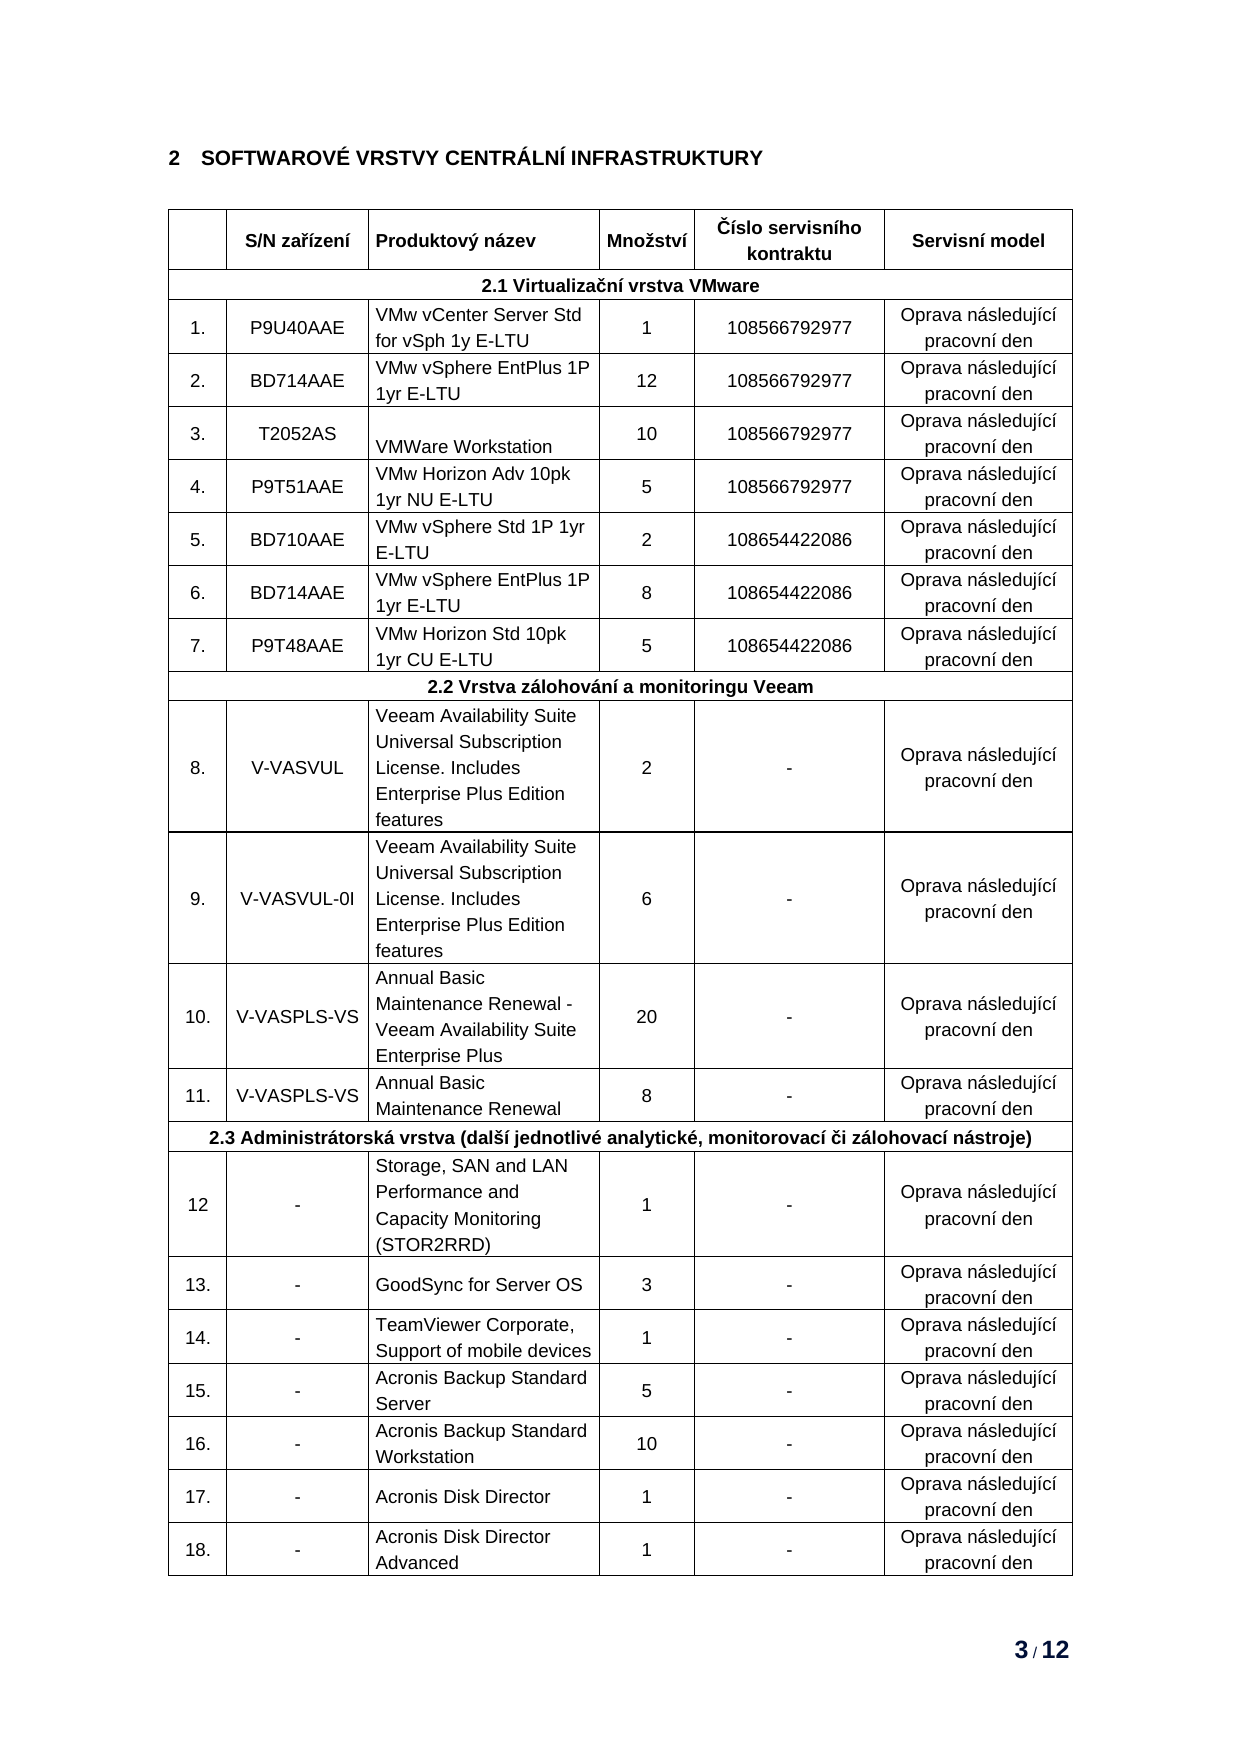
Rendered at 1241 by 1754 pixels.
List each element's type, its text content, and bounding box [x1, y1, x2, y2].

table_cell GoodSync for Server OS [369, 1257, 599, 1309]
table_cell Oprava následující pracovní den [885, 513, 1072, 565]
table_cell BD714AAE [227, 566, 368, 618]
table_cell 108654422086 [695, 566, 884, 618]
table_cell 11. [169, 1069, 226, 1121]
table_cell 12 [600, 354, 694, 406]
table_cell Oprava následující pracovní den [885, 300, 1072, 352]
table_cell V-VASPLS-VS [227, 1069, 368, 1121]
table_cell VMw Horizon Adv 10pk 1yr NU E-LTU [369, 460, 599, 512]
table_cell - [227, 1470, 368, 1522]
table_cell Acronis Backup Standard Workstation [369, 1417, 599, 1469]
table_cell Oprava následující pracovní den [885, 619, 1072, 671]
table_cell Acronis Disk Director [369, 1470, 599, 1522]
table_header Číslo servisního kontraktu [695, 210, 884, 269]
table_header Servisní model [885, 210, 1072, 269]
table_cell Acronis Backup Standard Server [369, 1364, 599, 1416]
table_cell 1 [600, 1310, 694, 1362]
table_cell BD714AAE [227, 354, 368, 406]
table_cell 2 [600, 513, 694, 565]
table_cell 3. [169, 407, 226, 459]
table_cell 1 [600, 1470, 694, 1522]
table_cell Oprava následující pracovní den [885, 1417, 1072, 1469]
table_cell - [695, 1470, 884, 1522]
table_cell - [227, 1364, 368, 1416]
table_header [169, 210, 226, 269]
table_cell 12 [169, 1152, 226, 1256]
table_cell V-VASPLS-VS [227, 964, 368, 1068]
table_cell 17. [169, 1470, 226, 1522]
table_cell 2.1 Virtualizační vrstva VMware [169, 270, 1072, 299]
table_cell 108654422086 [695, 619, 884, 671]
table_header S/N zařízení [227, 210, 368, 269]
table_cell Oprava následující pracovní den [885, 1152, 1072, 1256]
table_cell 6 [600, 833, 694, 963]
table_cell - [695, 964, 884, 1068]
table_cell 1 [600, 300, 694, 352]
table_cell Oprava následující pracovní den [885, 407, 1072, 459]
table_cell Annual Basic Maintenance Renewal - Veeam Availability Suite Enterprise Plus [369, 964, 599, 1068]
table_cell Oprava následující pracovní den [885, 566, 1072, 618]
table_cell 2. [169, 354, 226, 406]
table_cell - [695, 1152, 884, 1256]
table_cell Oprava následující pracovní den [885, 1364, 1072, 1416]
table_cell 2.2 Vrstva zálohování a monitoringu Veeam [169, 672, 1072, 700]
table_cell TeamViewer Corporate, Support of mobile devices [369, 1310, 599, 1362]
table_cell Veeam Availability Suite Universal Subscription License. Includes Enterprise Plus Edition features [369, 833, 599, 963]
table_cell 20 [600, 964, 694, 1068]
table_cell 7. [169, 619, 226, 671]
table_cell 16. [169, 1417, 226, 1469]
table_cell VMw vSphere EntPlus 1P 1yr E-LTU [369, 354, 599, 406]
table_cell 3 [600, 1257, 694, 1309]
table_cell 13. [169, 1257, 226, 1309]
table_cell 2.3 Administrátorská vrstva (další jednotlivé analytické, monitorovací či zálohovací nástroje) [169, 1122, 1072, 1151]
table_cell V-VASVUL [227, 701, 368, 831]
table_cell 1 [600, 1152, 694, 1256]
table_cell 108566792977 [695, 300, 884, 352]
table_cell Oprava následující pracovní den [885, 1257, 1072, 1309]
table_cell 5 [600, 1364, 694, 1416]
table_cell T2052AS [227, 407, 368, 459]
table_cell VMw vSphere EntPlus 1P 1yr E-LTU [369, 566, 599, 618]
table_cell 18. [169, 1523, 226, 1575]
table_cell 5 [600, 619, 694, 671]
table_cell - [227, 1152, 368, 1256]
table_cell 8. [169, 701, 226, 831]
table_cell - [695, 1257, 884, 1309]
table_cell Annual Basic Maintenance Renewal [369, 1069, 599, 1121]
table_cell 2 [600, 701, 694, 831]
table_cell Acronis Disk Director Advanced [369, 1523, 599, 1575]
table_cell 8 [600, 566, 694, 618]
table_cell 108566792977 [695, 460, 884, 512]
table_cell VMWare Workstation [369, 407, 599, 459]
table_cell - [695, 1523, 884, 1575]
table_header Množství [600, 210, 694, 269]
table_cell V-VASVUL-0I [227, 833, 368, 963]
table_cell Oprava následující pracovní den [885, 1069, 1072, 1121]
table_cell Oprava následující pracovní den [885, 1310, 1072, 1362]
table_cell Oprava následující pracovní den [885, 460, 1072, 512]
table_cell - [695, 1069, 884, 1121]
table_cell Storage, SAN and LAN Performance and Capacity Monitoring (STOR2RRD) [369, 1152, 599, 1256]
table_cell 15. [169, 1364, 226, 1416]
table_cell 1. [169, 300, 226, 352]
table_cell BD710AAE [227, 513, 368, 565]
table_cell 9. [169, 833, 226, 963]
table_cell P9T51AAE [227, 460, 368, 512]
table_cell VMw vCenter Server Std for vSph 1y E-LTU [369, 300, 599, 352]
table_cell 8 [600, 1069, 694, 1121]
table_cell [885, 1523, 1072, 1575]
table_cell 10 [600, 407, 694, 459]
table_cell - [695, 833, 884, 963]
table_cell 14. [169, 1310, 226, 1362]
table_cell VMw Horizon Std 10pk 1yr CU E-LTU [369, 619, 599, 671]
table_cell Veeam Availability Suite Universal Subscription License. Includes Enterprise Plus Edition features [369, 701, 599, 831]
table_cell 4. [169, 460, 226, 512]
table_cell - [695, 1364, 884, 1416]
table_cell Oprava následující pracovní den [885, 833, 1072, 963]
table_cell VMw vSphere Std 1P 1yr E-LTU [369, 513, 599, 565]
table_cell 5 [600, 460, 694, 512]
table_cell Oprava následující pracovní den [885, 701, 1072, 831]
table_cell Oprava následující pracovní den [885, 964, 1072, 1068]
table_cell 108566792977 [695, 407, 884, 459]
table_cell - [695, 1310, 884, 1362]
table_header Produktový název [369, 210, 599, 269]
table_cell 10 [600, 1417, 694, 1469]
table_cell P9U40AAE [227, 300, 368, 352]
table_cell - [227, 1310, 368, 1362]
table_cell Oprava následující pracovní den [885, 1470, 1072, 1522]
table_cell P9T48AAE [227, 619, 368, 671]
table_cell 5. [169, 513, 226, 565]
table_cell 108654422086 [695, 513, 884, 565]
table_cell - [227, 1257, 368, 1309]
table_cell 6. [169, 566, 226, 618]
table_cell - [227, 1417, 368, 1469]
table_cell 10. [169, 964, 226, 1068]
table_cell - [695, 701, 884, 831]
table_cell - [227, 1523, 368, 1575]
table_cell Oprava následující pracovní den [885, 354, 1072, 406]
table_cell 1 [600, 1523, 694, 1575]
table_cell - [695, 1417, 884, 1469]
list Softwarové vrstvy centrální infrastruktury [168, 145, 1072, 171]
table_cell 108566792977 [695, 354, 884, 406]
